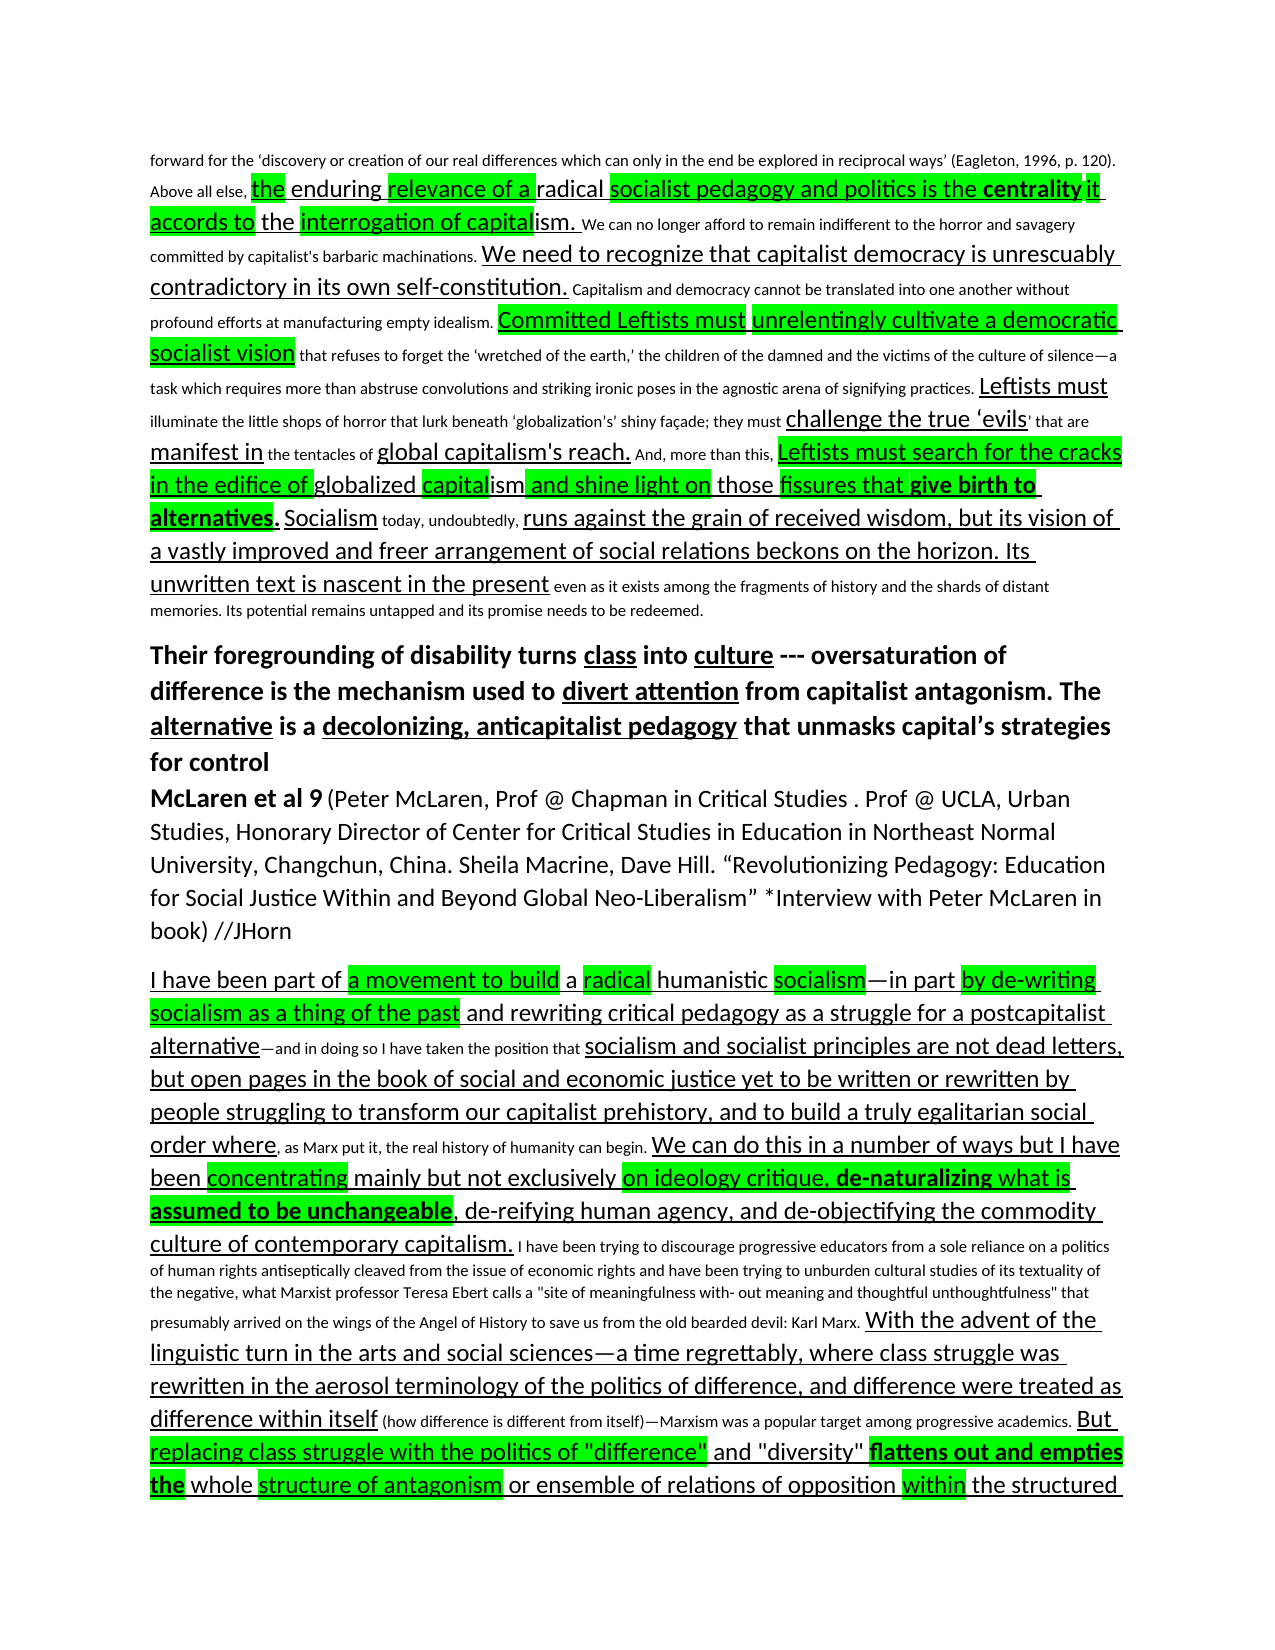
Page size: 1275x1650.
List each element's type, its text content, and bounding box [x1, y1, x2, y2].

text McLaren et al 9 (Peter McLaren, Prof @ Chapman in Critical Studies . Prof @ UCLA, Urban Studies, Honorary Director of Center for Critical Studies in Education in Northeast Normal University, Changchun, China. Sheila Macrine, Dave Hill. “Revolutionizing Pedagogy: Education for Social Justice Within and Beyond Global Neo-Liberalism” *Interview with Peter McLaren in book) //JHorn [150, 781, 1125, 946]
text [150, 964, 1125, 1500]
subtitle Their foregrounding of disability turns class into culture --- oversaturation of difference is the mechanism used to divert attention from capitalist antagonism. The alternative is a decolonizing, anticapitalist pedagogy that unmasks capital’s strategies for control [150, 638, 1125, 778]
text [150, 150, 1125, 620]
